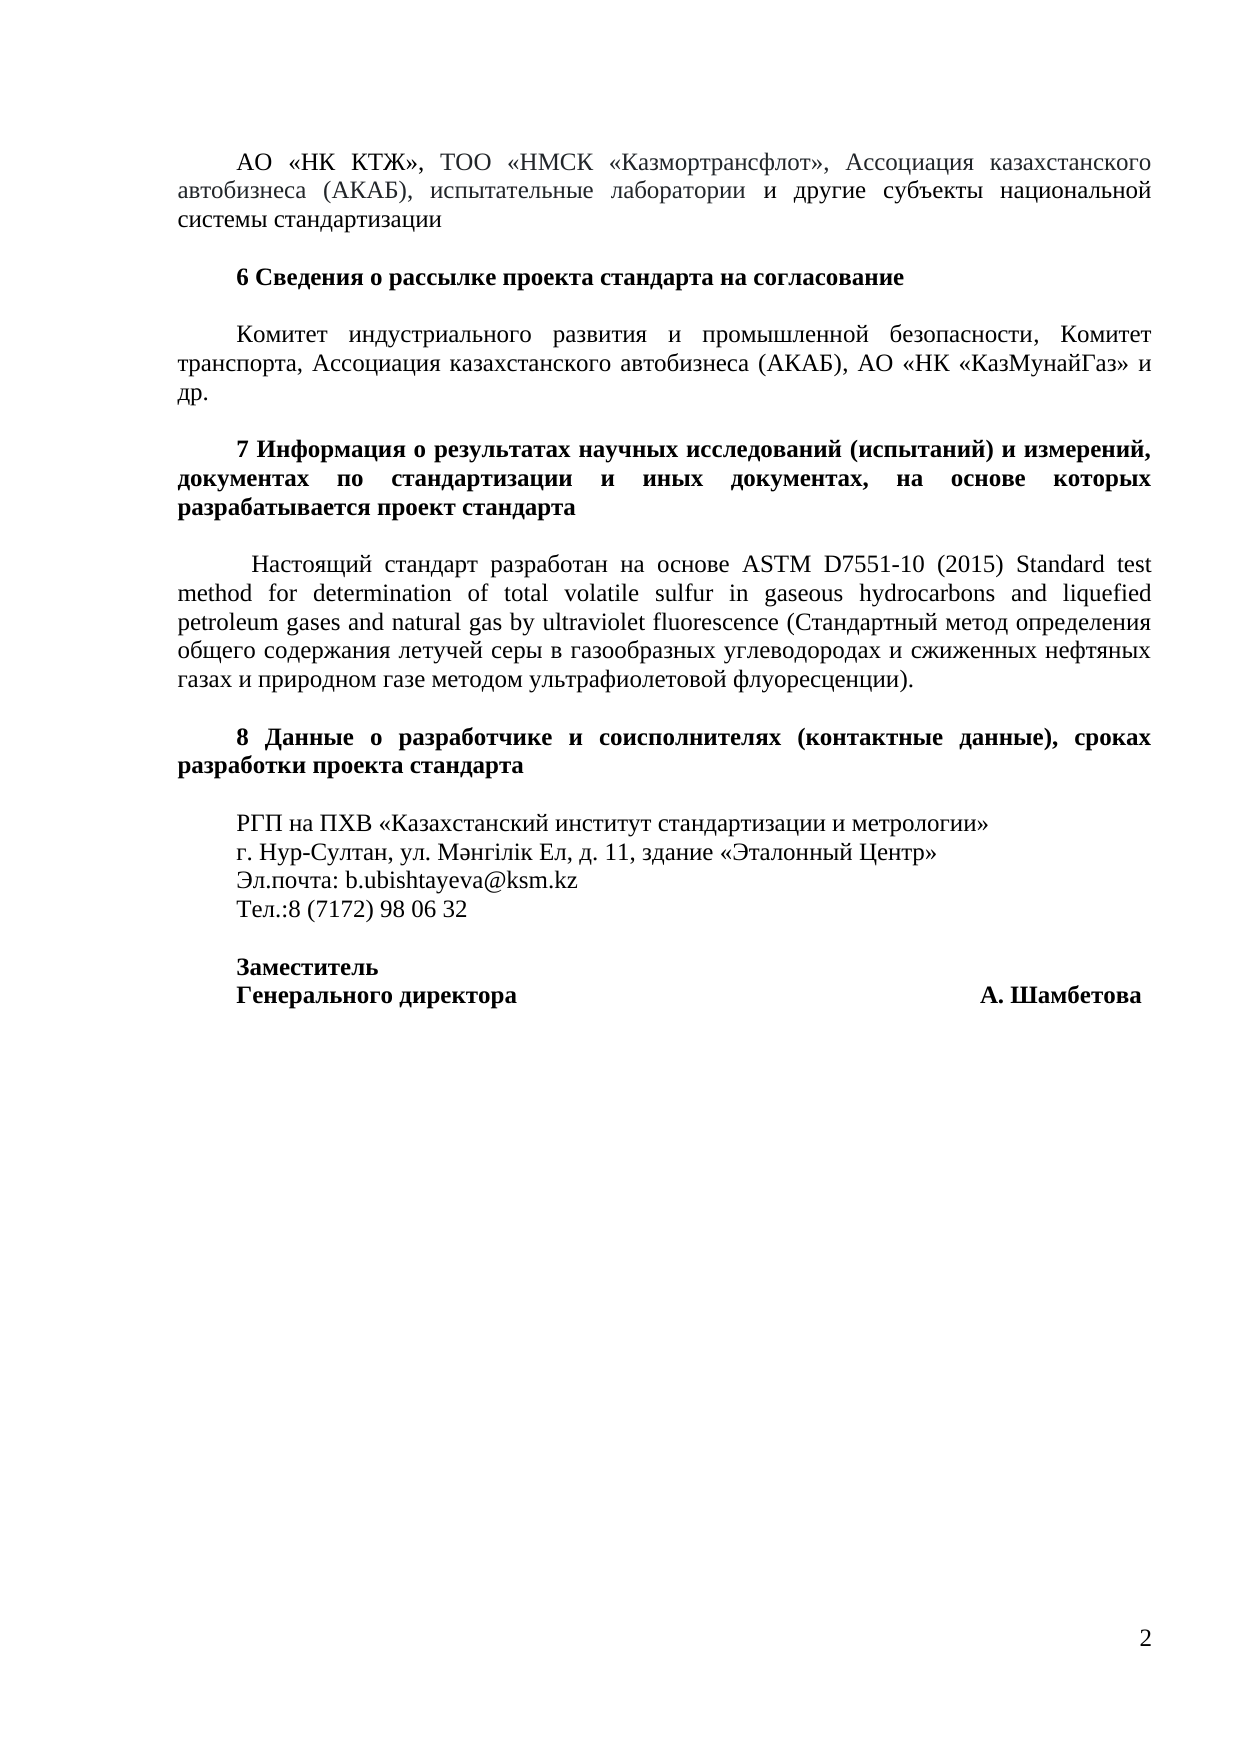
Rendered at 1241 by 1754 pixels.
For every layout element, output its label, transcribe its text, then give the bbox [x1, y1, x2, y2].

text Комитет индустриального развития и промышленной безопасности, Комитет транспорта, Ассоциация казахстанского автобизнеса (АКАБ), АО «НК «КазМунайГаз» и др. [177, 319, 1152, 406]
text 7 Информация о результатах научных исследований (испытаний) и измерений, документах по стандартизации и иных документах, на основе которых разрабатывается проект стандарта [177, 434, 1152, 521]
text 8 Данные о разработчике и соисполнителях (контактные данные), сроках разработки проекта стандарта [177, 722, 1152, 779]
text Тел.:8 (7172) 98 06 32 [177, 894, 1152, 923]
text г. Нур-Султан, ул. Мәнгілік Ел, д. 11, здание «Эталонный Центр» [177, 837, 1152, 866]
text Заместитель [177, 952, 1152, 981]
text РГП на ПХВ «Казахстанский институт стандартизации и метрологии» [177, 808, 1152, 837]
text Настоящий стандарт разработан на основе ASTM D7551-10 (2015) Standard test method for determination of total volatile sulfur in gaseous hydrocarbons and liquefied petroleum gases and natural gas by ultraviolet fluorescence (Стандартный метод определения общего содержания летучей серы в газообразных углеводородах и сжиженных нефтяных газах и природном газе методом ультрафиолетовой флуоресценции). [177, 549, 1152, 693]
text 6 Сведения о рассылке проекта стандарта на согласование [177, 262, 1152, 291]
text Генерального директора А. Шамбетова [177, 981, 1152, 1009]
text Эл.почта: b.ubishtayeva@ksm.kz [177, 866, 1152, 894]
text АО «НК КТЖ», ТОО «НМСК «Казмортрансфлот», Ассоциация казахстанского автобизнеса (АКАБ), испытательные лаборатории и другие субъекты национальной системы стандартизации [177, 176, 1152, 233]
